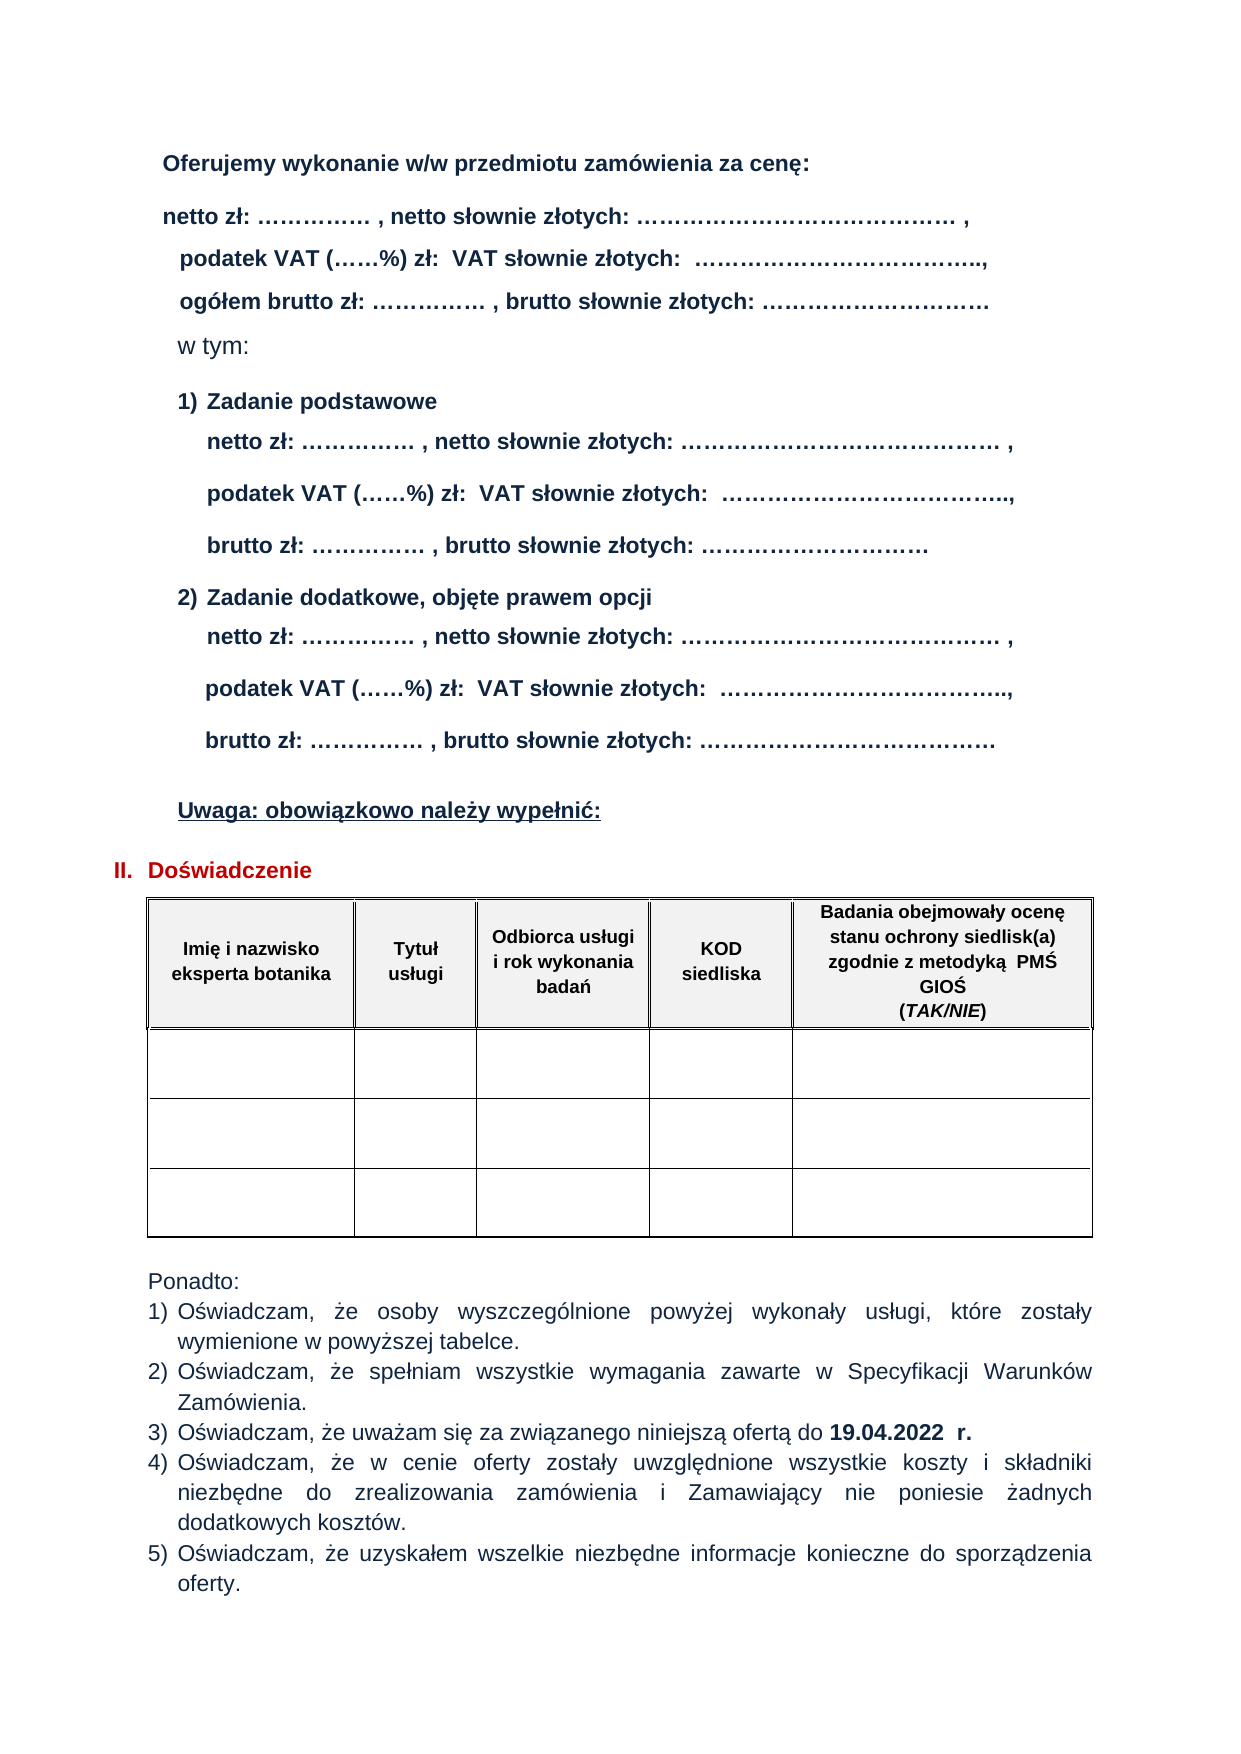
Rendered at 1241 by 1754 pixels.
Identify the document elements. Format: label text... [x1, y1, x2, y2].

table_cell [650, 1099, 792, 1167]
table_cell [793, 1168, 1092, 1236]
list Zadanie podstawowe [177, 388, 1093, 415]
table_cell [148, 1027, 354, 1098]
table_cell [477, 1030, 649, 1098]
list Zadanie dodatkowe, objęte prawem opcji [177, 584, 1093, 610]
list Oświadczam, że spełniam wszystkie wymagania zawarte w Specyfikacji Warunków Zamówienia. [148, 1358, 1093, 1415]
table_cell [355, 1030, 476, 1098]
list Oświadczam, że osoby wyszczególnione powyżej wykonały usługi, które zostały wymienione w powyższej tabelce. [148, 1298, 1093, 1354]
table_cell [355, 1099, 476, 1167]
text podatek VAT (……%) zł: VAT słownie złotych: ……………………………….., [207, 480, 1093, 506]
table_cell [793, 1098, 1092, 1167]
text netto zł: …………… , netto słownie złotych: …………………………………… , [207, 428, 1093, 454]
table_header Tytuł usługi [354, 898, 477, 1027]
table_cell [355, 1169, 476, 1236]
table_header Imię i nazwisko eksperta botanika [149, 900, 354, 1027]
table_cell [477, 1169, 649, 1236]
list Oświadczam, że uzyskałem wszelkie niezbędne informacje konieczne do sporządzenia oferty. [148, 1539, 1093, 1596]
table_header Odbiorca usługi i rok wykonania badań [477, 898, 650, 1027]
list Oświadczam, że w cenie oferty zostały uwzględnione wszystkie koszty i składniki niezbędne do zrealizowania zamówienia i Zamawiający nie poniesie żadnych dodatkowych kosztów. [148, 1449, 1093, 1536]
table_cell [650, 1169, 792, 1236]
text podatek VAT (……%) zł: VAT słownie złotych: ……………………………….., [148, 245, 1093, 272]
text brutto zł: …………… , brutto słownie złotych: ………………………… [207, 532, 1093, 558]
text ogółem brutto zł: …………… , brutto słownie złotych: ………………………… [148, 288, 1093, 314]
text w tym: [177, 331, 1093, 359]
table_cell [793, 1027, 1092, 1098]
list Oświadczam, że uważam się za związanego niniejszą ofertą do 19.04.2022 r. [148, 1419, 1093, 1445]
table_cell [477, 1099, 649, 1167]
text brutto zł: …………… , brutto słownie złotych: ………………………………… [148, 727, 1093, 753]
list Doświadczenie [133, 857, 1093, 884]
text Oferujemy wykonanie w/w przedmiotu zamówienia za cenę: [162, 148, 1093, 176]
text Ponadto: [148, 1268, 1093, 1294]
text podatek VAT (……%) zł: VAT słownie złotych: ……………………………….., [148, 675, 1093, 702]
text Uwaga: obowiązkowo należy wypełnić: [148, 797, 1093, 823]
table_header KOD siedliska [650, 898, 793, 1027]
table_cell [148, 1098, 354, 1167]
text netto zł: …………… , netto słownie złotych: …………………………………… , [207, 623, 1093, 649]
table_header Badania obejmowały ocenę stanu ochrony siedlisk(a) zgodnie z metodyką PMŚ GIOŚ (TAK/NIE) [793, 900, 1091, 1027]
text netto zł: …………… , netto słownie złotych: …………………………………… , [162, 203, 1093, 229]
table_cell [650, 1030, 792, 1098]
table_cell [148, 1168, 354, 1236]
